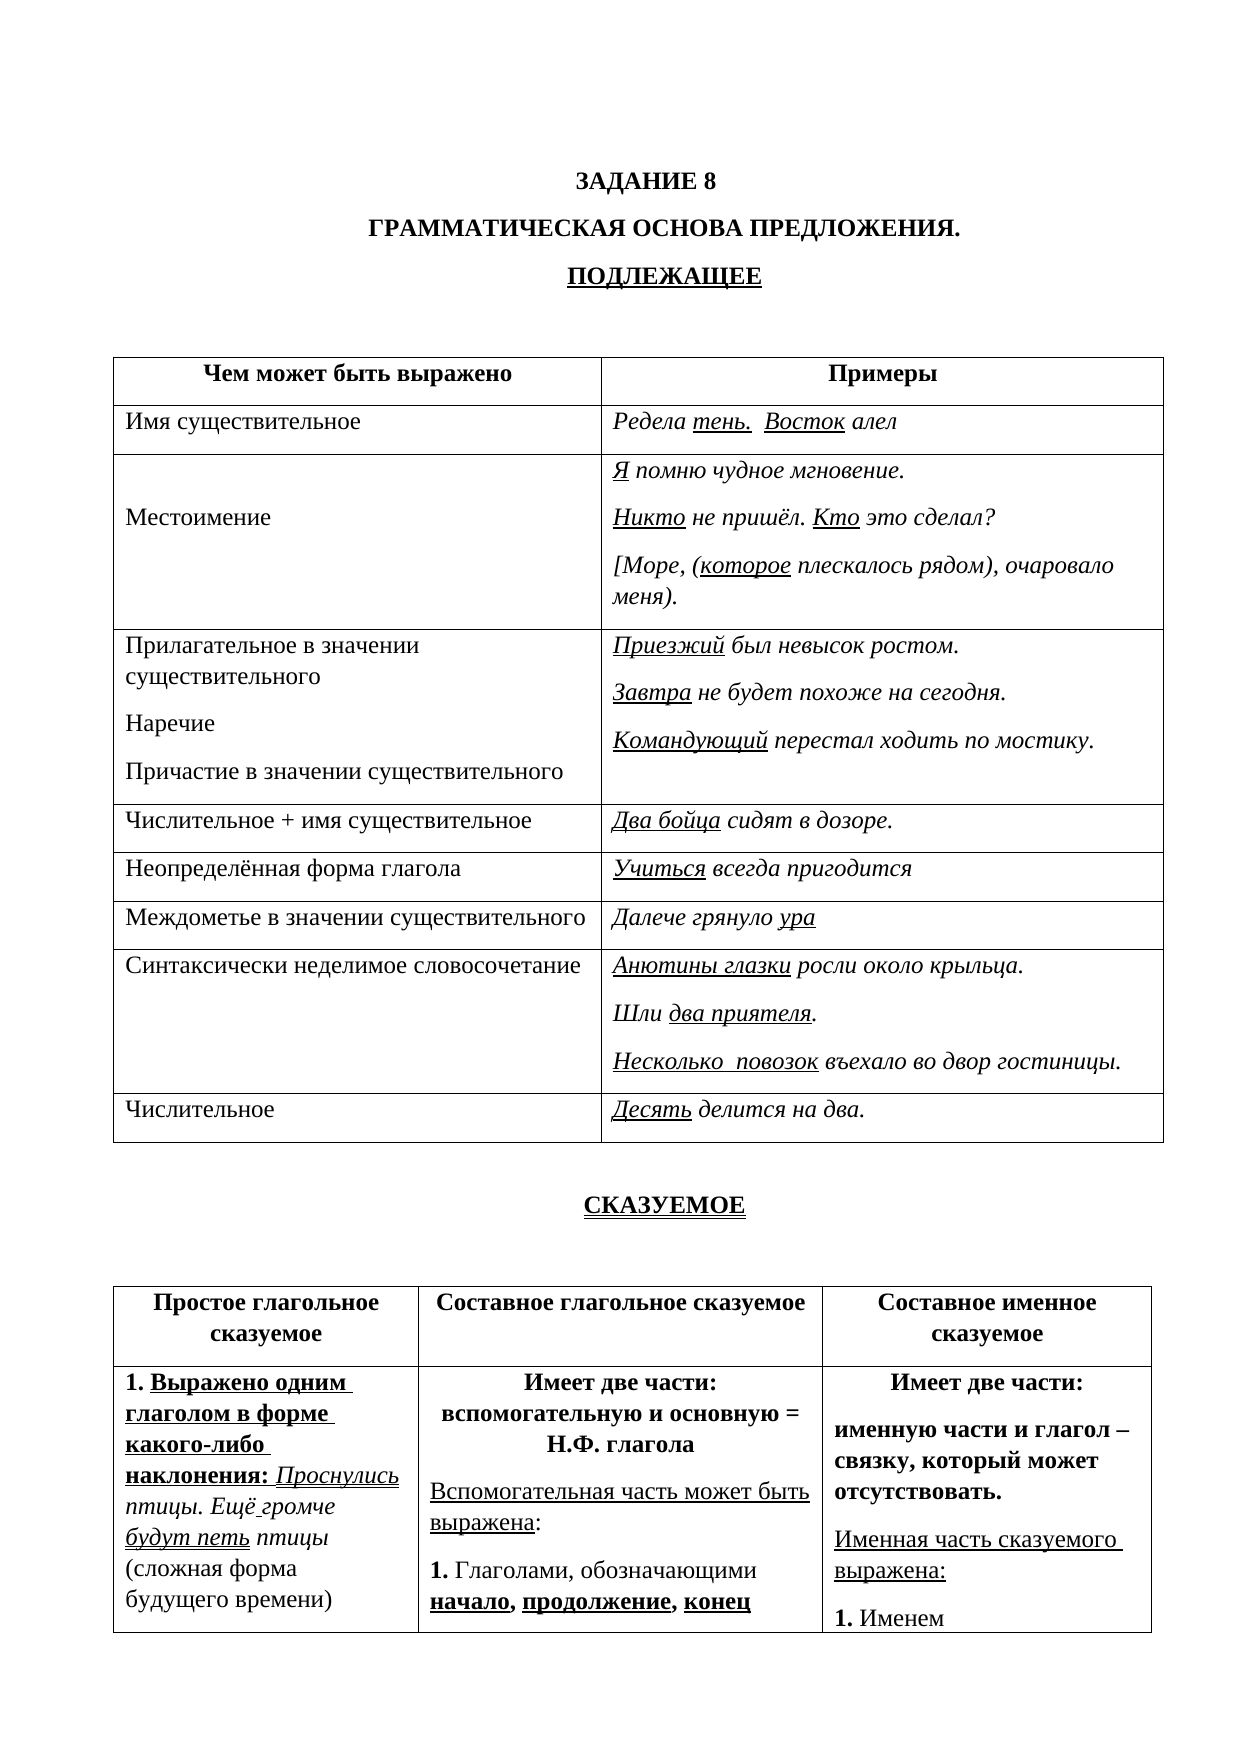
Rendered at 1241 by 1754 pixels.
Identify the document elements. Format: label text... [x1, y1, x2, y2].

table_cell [419, 1367, 822, 1632]
table_cell Прилагательное в значении существительного Наречие Причастие в значении существительного [114, 630, 601, 804]
table_header Составное глагольное сказуемое [419, 1287, 822, 1366]
table_header Примеры [602, 358, 1163, 405]
table_header Простое глагольное сказуемое [114, 1287, 418, 1366]
table_cell Анютины глазки росли около крыльца. Шли два приятеля. Несколько повозок въехало во двор гостиницы. [602, 950, 1163, 1093]
table_header Составное именное сказуемое [823, 1287, 1151, 1366]
table_cell Далече грянуло ура [602, 902, 1163, 949]
table_cell Редела тень. Восток алел [602, 406, 1163, 454]
table_cell Синтаксически неделимое словосочетание [114, 950, 601, 1093]
text СКАЗУЕМОЕ [177, 1191, 1152, 1219]
table_cell Десять делится на два. [602, 1094, 1163, 1142]
text ГРАММАТИЧЕСКАЯ ОСНОВА ПРЕДЛОЖЕНИЯ. [177, 213, 1152, 242]
table_cell Приезжий был невысок ростом. Завтра не будет похоже на сегодня. Командующий перестал ходить по мостику. [602, 630, 1163, 804]
table_header Чем может быть выражено [114, 358, 601, 405]
table_cell Имя существительное [114, 406, 601, 454]
table_cell Числительное + имя существительное [114, 805, 601, 852]
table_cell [114, 1367, 418, 1632]
text ПОДЛЕЖАЩЕЕ [177, 261, 1152, 290]
table_cell Я помню чудное мгновение. Никто не пришёл. Кто это сделал? [Море, (которое плескалось рядом), очаровало меня). [602, 455, 1163, 629]
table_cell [823, 1367, 1151, 1632]
table_cell Числительное [114, 1094, 601, 1142]
table_cell Междометье в значении существительного [114, 902, 601, 949]
text ЗАДАНИЕ 8 [140, 166, 1152, 194]
table_cell Местоимение [114, 455, 601, 629]
table_cell Учиться всегда пригодится [602, 853, 1163, 901]
table_cell Неопределённая форма глагола [114, 853, 601, 901]
table_cell Два бойца сидят в дозоре. [602, 805, 1163, 852]
